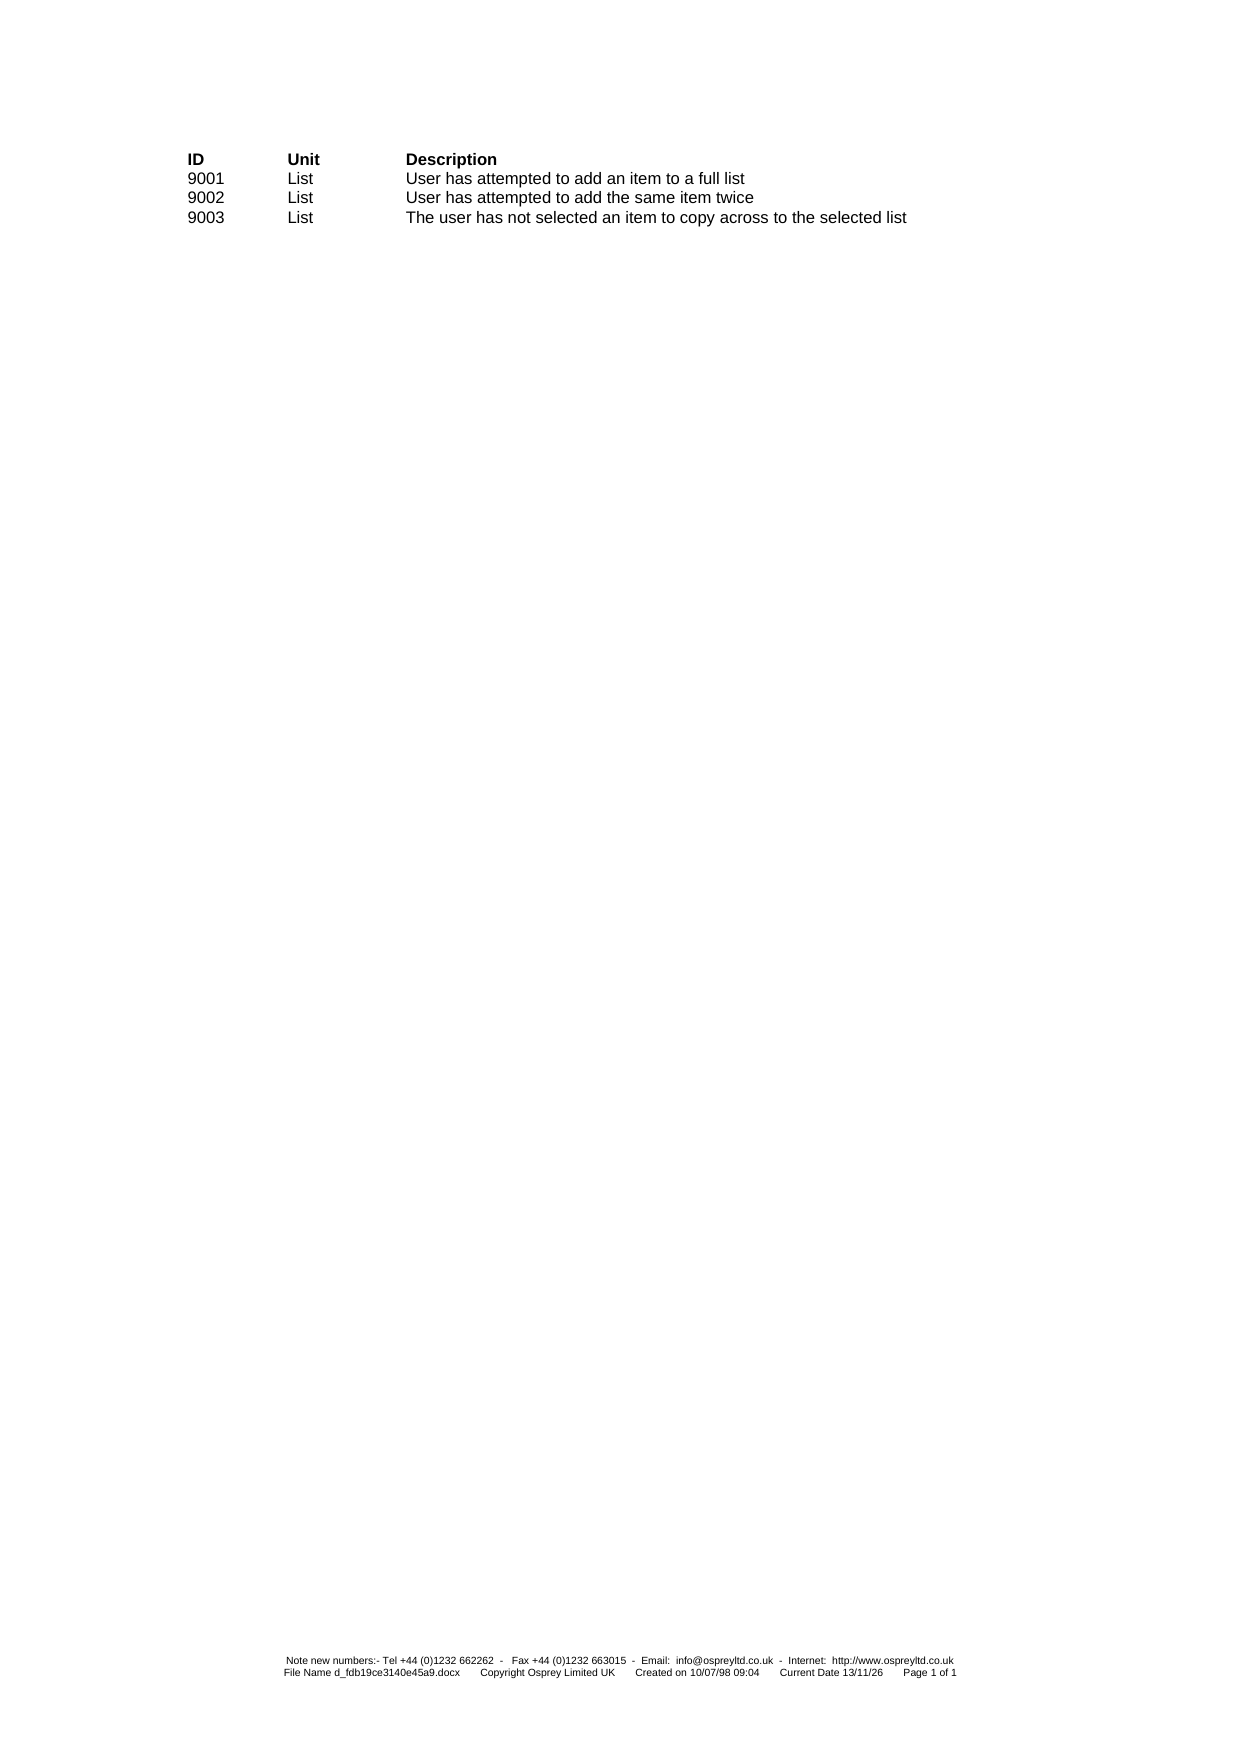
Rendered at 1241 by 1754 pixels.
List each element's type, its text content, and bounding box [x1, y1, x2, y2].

table_cell User has attempted to add an item to a full list [394, 169, 1064, 188]
table_cell User has attempted to add the same item twice [394, 188, 1064, 207]
table_cell List [276, 169, 394, 188]
table_header Description [394, 150, 1064, 169]
table_header Unit [276, 150, 394, 169]
table_cell The user has not selected an item to copy across to the selected list [394, 208, 1064, 227]
table_cell 9001 [176, 169, 276, 188]
table_cell List [276, 188, 394, 207]
table_cell List [276, 208, 394, 227]
table_header ID [176, 150, 276, 169]
table_cell 9003 [176, 208, 276, 227]
table_cell 9002 [176, 188, 276, 207]
